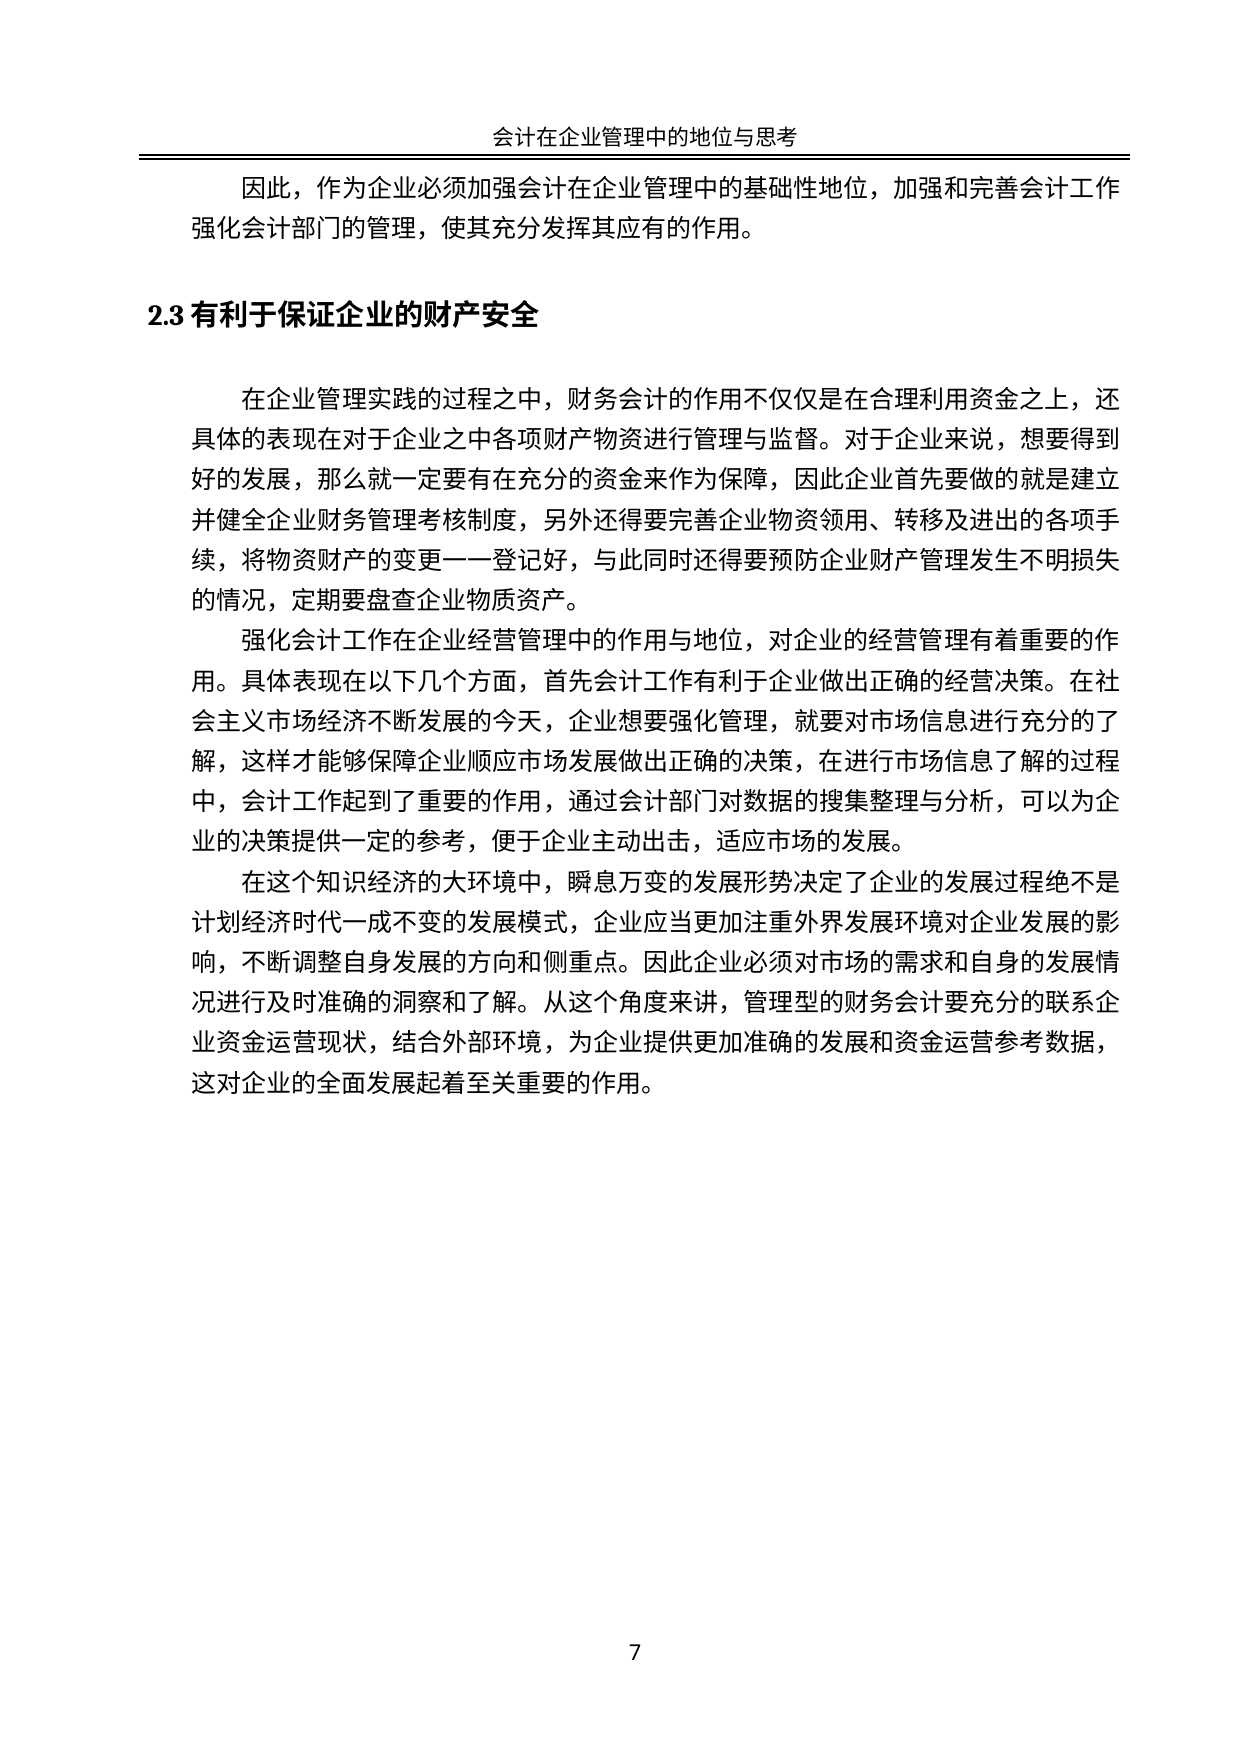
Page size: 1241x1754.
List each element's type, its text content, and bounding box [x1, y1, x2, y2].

text 在企业管理实践的过程之中，财务会计的作用不仅仅是在合理利用资金之上，还具体的表现在对于企业之中各项财产物资进行管理与监督。对于企业来说，想要得到好的发展，那么就一定要有在充分的资金来作为保障，因此企业首先要做的就是建立并健全企业财务管理考核制度，另外还得要完善企业物资领用、转移及进出的各项手续，将物资财产的变更一一登记好，与此同时还得要预防企业财产管理发生不明损失的情况，定期要盘查企业物质资产。 [191, 378, 1122, 619]
text 在这个知识经济的大环境中，瞬息万变的发展形势决定了企业的发展过程绝不是计划经济时代一成不变的发展模式，企业应当更加注重外界发展环境对企业发展的影响，不断调整自身发展的方向和侧重点。因此企业必须对市场的需求和自身的发展情况进行及时准确的洞察和了解。从这个角度来讲，管理型的财务会计要充分的联系企业资金运营现状，结合外部环境，为企业提供更加准确的发展和资金运营参考数据，这对企业的全面发展起着至关重要的作用。 [191, 860, 1122, 1101]
text 强化会计工作在企业经营管理中的作用与地位，对企业的经营管理有着重要的作用。具体表现在以下几个方面，首先会计工作有利于企业做出正确的经营决策。在社会主义市场经济不断发展的今天，企业想要强化管理，就要对市场信息进行充分的了解，这样才能够保障企业顺应市场发展做出正确的决策，在进行市场信息了解的过程中，会计工作起到了重要的作用，通过会计部门对数据的搜集整理与分析，可以为企业的决策提供一定的参考，便于企业主动出击，适应市场的发展。 [191, 619, 1122, 860]
text 因此，作为企业必须加强会计在企业管理中的基础性地位，加强和完善会计工作，强化会计部门的管理，使其充分发挥其应有的作用。 [191, 167, 1122, 247]
subtitle 2.3有利于保证企业的财产安全 [148, 272, 1122, 353]
